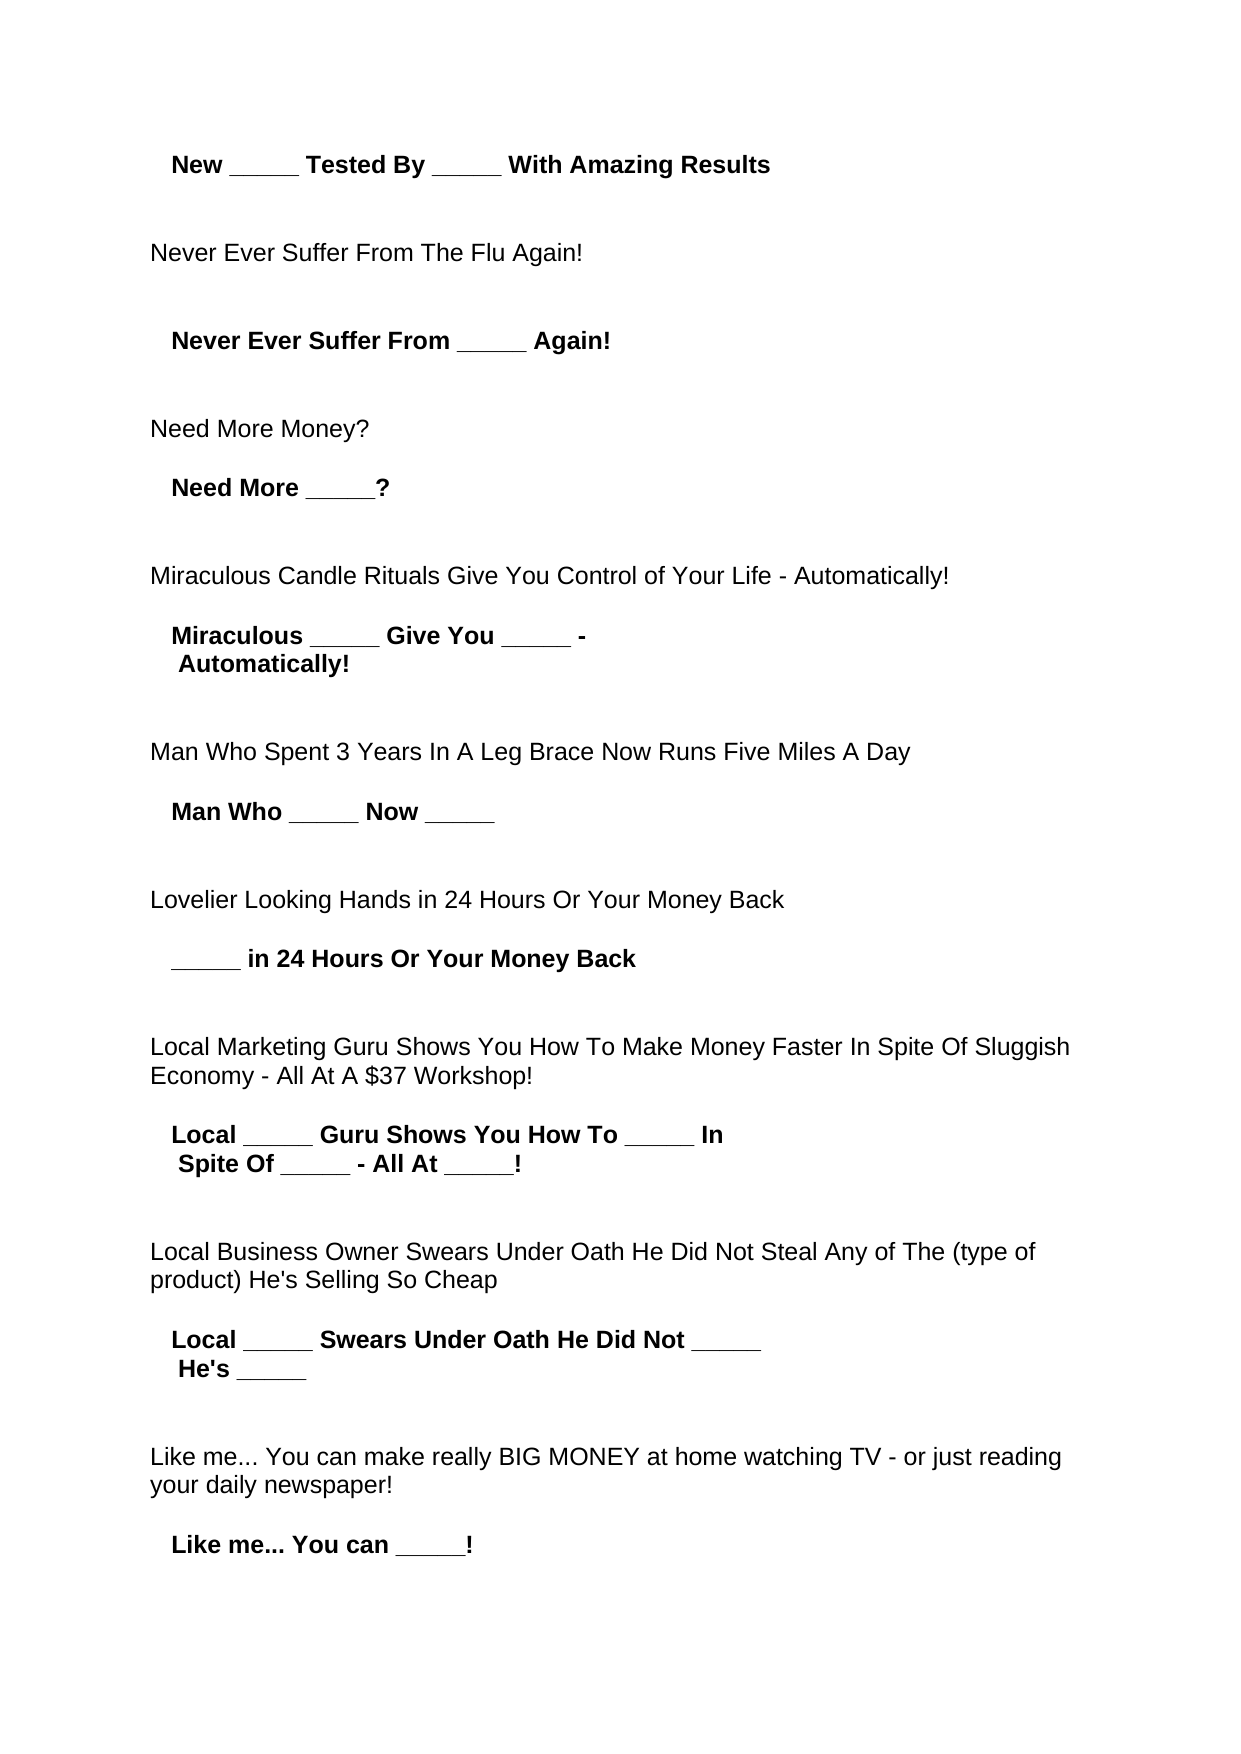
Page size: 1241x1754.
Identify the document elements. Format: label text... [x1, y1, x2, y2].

text Like me... You can make really BIG MONEY at home watching TV - or just reading your daily newspaper! [150, 1442, 1090, 1499]
text Local Business Owner Swears Under Oath He Did Not Steal Any of The (type of product) He's Selling So Cheap [150, 1237, 1090, 1294]
text Man Who Spent 3 Years In A Leg Brace Now Runs Five Miles A Day [150, 737, 1090, 766]
text He's _____ [150, 1353, 1090, 1382]
text Like me... You can _____! [150, 1529, 1090, 1558]
text Local Marketing Guru Shows You How To Make Money Faster In Spite Of Sluggish Economy - All At A $37 Workshop! [150, 1032, 1090, 1089]
text New _____ Tested By _____ With Amazing Results [150, 150, 1090, 179]
text Local _____ Swears Under Oath He Did Not _____ [150, 1325, 1090, 1353]
text Local _____ Guru Shows You How To _____ In [150, 1120, 1090, 1149]
text Need More _____? [150, 473, 1090, 502]
text Miraculous Candle Rituals Give You Control of Your Life - Automatically! [150, 561, 1090, 590]
text Never Ever Suffer From _____ Again! [150, 326, 1090, 355]
text Need More Money? [150, 414, 1090, 443]
text Spite Of _____ - All At _____! [150, 1149, 1090, 1177]
text Automatically! [150, 649, 1090, 678]
text Miraculous _____ Give You _____ - [150, 621, 1090, 649]
text Man Who _____ Now _____ [150, 797, 1090, 825]
text Never Ever Suffer From The Flu Again! [150, 238, 1090, 267]
text _____ in 24 Hours Or Your Money Back [150, 944, 1090, 973]
text Lovelier Looking Hands in 24 Hours Or Your Money Back [150, 885, 1090, 913]
